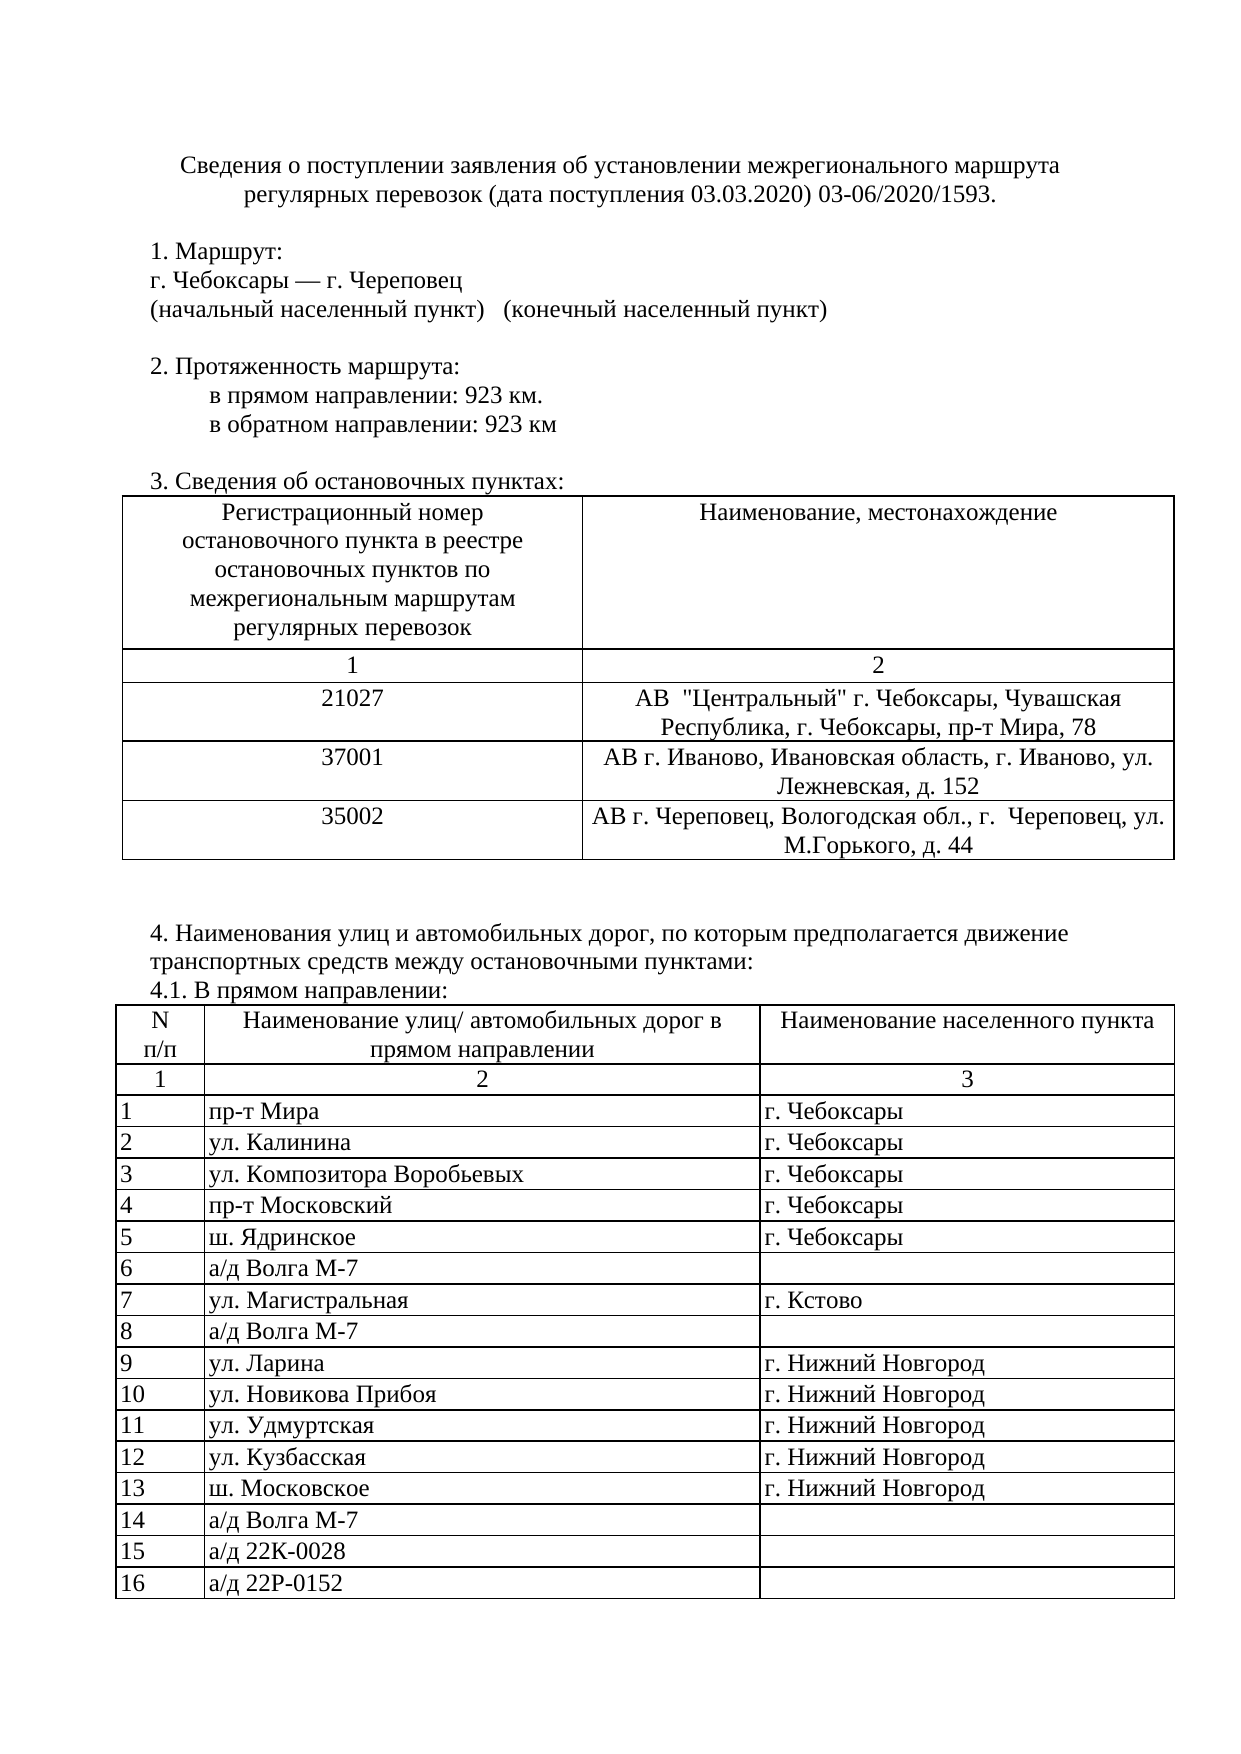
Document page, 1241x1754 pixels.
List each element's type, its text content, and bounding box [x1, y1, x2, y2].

text в обратном направлении: 923 км [150, 409, 1090, 437]
table_cell ул. Новикова Прибоя [205, 1379, 759, 1409]
table_cell 5 [117, 1222, 204, 1252]
table_cell АВ "Центральный" г. Чебоксары, Чувашская Республика, г. Чебоксары, пр-т Мира, 78 [583, 683, 1173, 740]
table_cell 16 [117, 1568, 204, 1598]
table_cell ш. Ядринское [205, 1222, 759, 1252]
text в прямом направлении: 923 км. [150, 380, 1090, 409]
text г. Чебоксары — г. Череповец [150, 265, 1090, 294]
table_cell ул. Композитора Воробьевых [205, 1159, 759, 1189]
table_cell [761, 1505, 1174, 1535]
table_cell г. Нижний Новгород [761, 1411, 1174, 1440]
table_header Наименование, местонахождение [583, 497, 1173, 648]
table_cell г. Чебоксары [761, 1190, 1174, 1220]
table_cell ул. Кузбасская [205, 1442, 759, 1472]
table_cell [761, 1568, 1174, 1598]
table_cell 12 [117, 1442, 204, 1472]
table_cell г. Нижний Новгород [761, 1442, 1174, 1472]
table_cell пр-т Московский [205, 1190, 759, 1220]
table_cell 10 [117, 1379, 204, 1409]
table_cell 2 [205, 1065, 759, 1094]
table_cell г. Кстово [761, 1285, 1174, 1314]
table_cell 15 [117, 1536, 204, 1566]
table_header Наименование населенного пункта [761, 1006, 1174, 1063]
table_cell 37001 [123, 742, 582, 799]
text 4.1. В прямом направлении: [150, 975, 1090, 1004]
table_header Наименование улиц/ автомобильных дорог в прямом направлении [205, 1006, 759, 1063]
table_header Регистрационный номер остановочного пункта в реестре остановочных пунктов по межрегиональным маршрутам регулярных перевозок [123, 497, 582, 648]
table_cell 4 [117, 1190, 204, 1220]
table_cell 6 [117, 1253, 204, 1283]
table_cell а/д Волга М-7 [205, 1505, 759, 1535]
table_cell 11 [117, 1411, 204, 1440]
table_cell 35002 [123, 801, 582, 858]
table_cell АВ г. Череповец, Вологодская обл., г. Череповец, ул. М.Горького, д. 44 [583, 801, 1173, 858]
text 2. Протяженность маршрута: [150, 351, 1090, 380]
text (начальный населенный пункт) (конечный населенный пункт) [150, 294, 1090, 322]
table_cell ул. Магистральная [205, 1285, 759, 1314]
table_cell 14 [117, 1505, 204, 1535]
table_cell 3 [761, 1065, 1174, 1094]
table_cell г. Нижний Новгород [761, 1379, 1174, 1409]
table_cell г. Нижний Новгород [761, 1473, 1174, 1503]
table_cell [761, 1253, 1174, 1283]
table_cell [761, 1536, 1174, 1566]
table_cell 2 [117, 1127, 204, 1157]
table_cell а/д 22К-0028 [205, 1536, 759, 1566]
text 4. Наименования улиц и автомобильных дорог, по которым предполагается движение транспортных средств между остановочными пунктами: [150, 918, 1090, 975]
table_cell 8 [117, 1316, 204, 1346]
text 1. Маршрут: [150, 236, 1090, 265]
table_cell 1 [117, 1065, 204, 1094]
text Сведения о поступлении заявления об установлении межрегионального маршрута регулярных перевозок (дата поступления 03.03.2020) 03-06/2020/1593. [150, 150, 1090, 207]
table_cell 2 [583, 650, 1173, 681]
table_cell АВ г. Иваново, Ивановская область, г. Иваново, ул. Лежневская, д. 152 [583, 742, 1173, 799]
table_cell ул. Ларина [205, 1348, 759, 1377]
table_cell 9 [117, 1348, 204, 1377]
table_cell пр-т Мира [205, 1096, 759, 1126]
table_cell 13 [117, 1473, 204, 1503]
table_cell 1 [123, 650, 582, 681]
table_cell ул. Калинина [205, 1127, 759, 1157]
table_cell 3 [117, 1159, 204, 1189]
table_header N п/п [117, 1006, 204, 1063]
table_cell г. Нижний Новгород [761, 1348, 1174, 1377]
table_cell г. Чебоксары [761, 1096, 1174, 1126]
table_cell г. Чебоксары [761, 1127, 1174, 1157]
table_cell ш. Московское [205, 1473, 759, 1503]
table_cell а/д Волга М-7 [205, 1253, 759, 1283]
table_cell 1 [117, 1096, 204, 1126]
table_cell [761, 1316, 1174, 1346]
text 3. Сведения об остановочных пунктах: [150, 466, 1090, 495]
table_cell а/д 22Р-0152 [205, 1568, 759, 1598]
table_cell а/д Волга М-7 [205, 1316, 759, 1346]
table_cell ул. Удмуртская [205, 1411, 759, 1440]
table_cell г. Чебоксары [761, 1222, 1174, 1252]
table_cell 7 [117, 1285, 204, 1314]
table_cell 21027 [123, 683, 582, 740]
table_cell г. Чебоксары [761, 1159, 1174, 1189]
